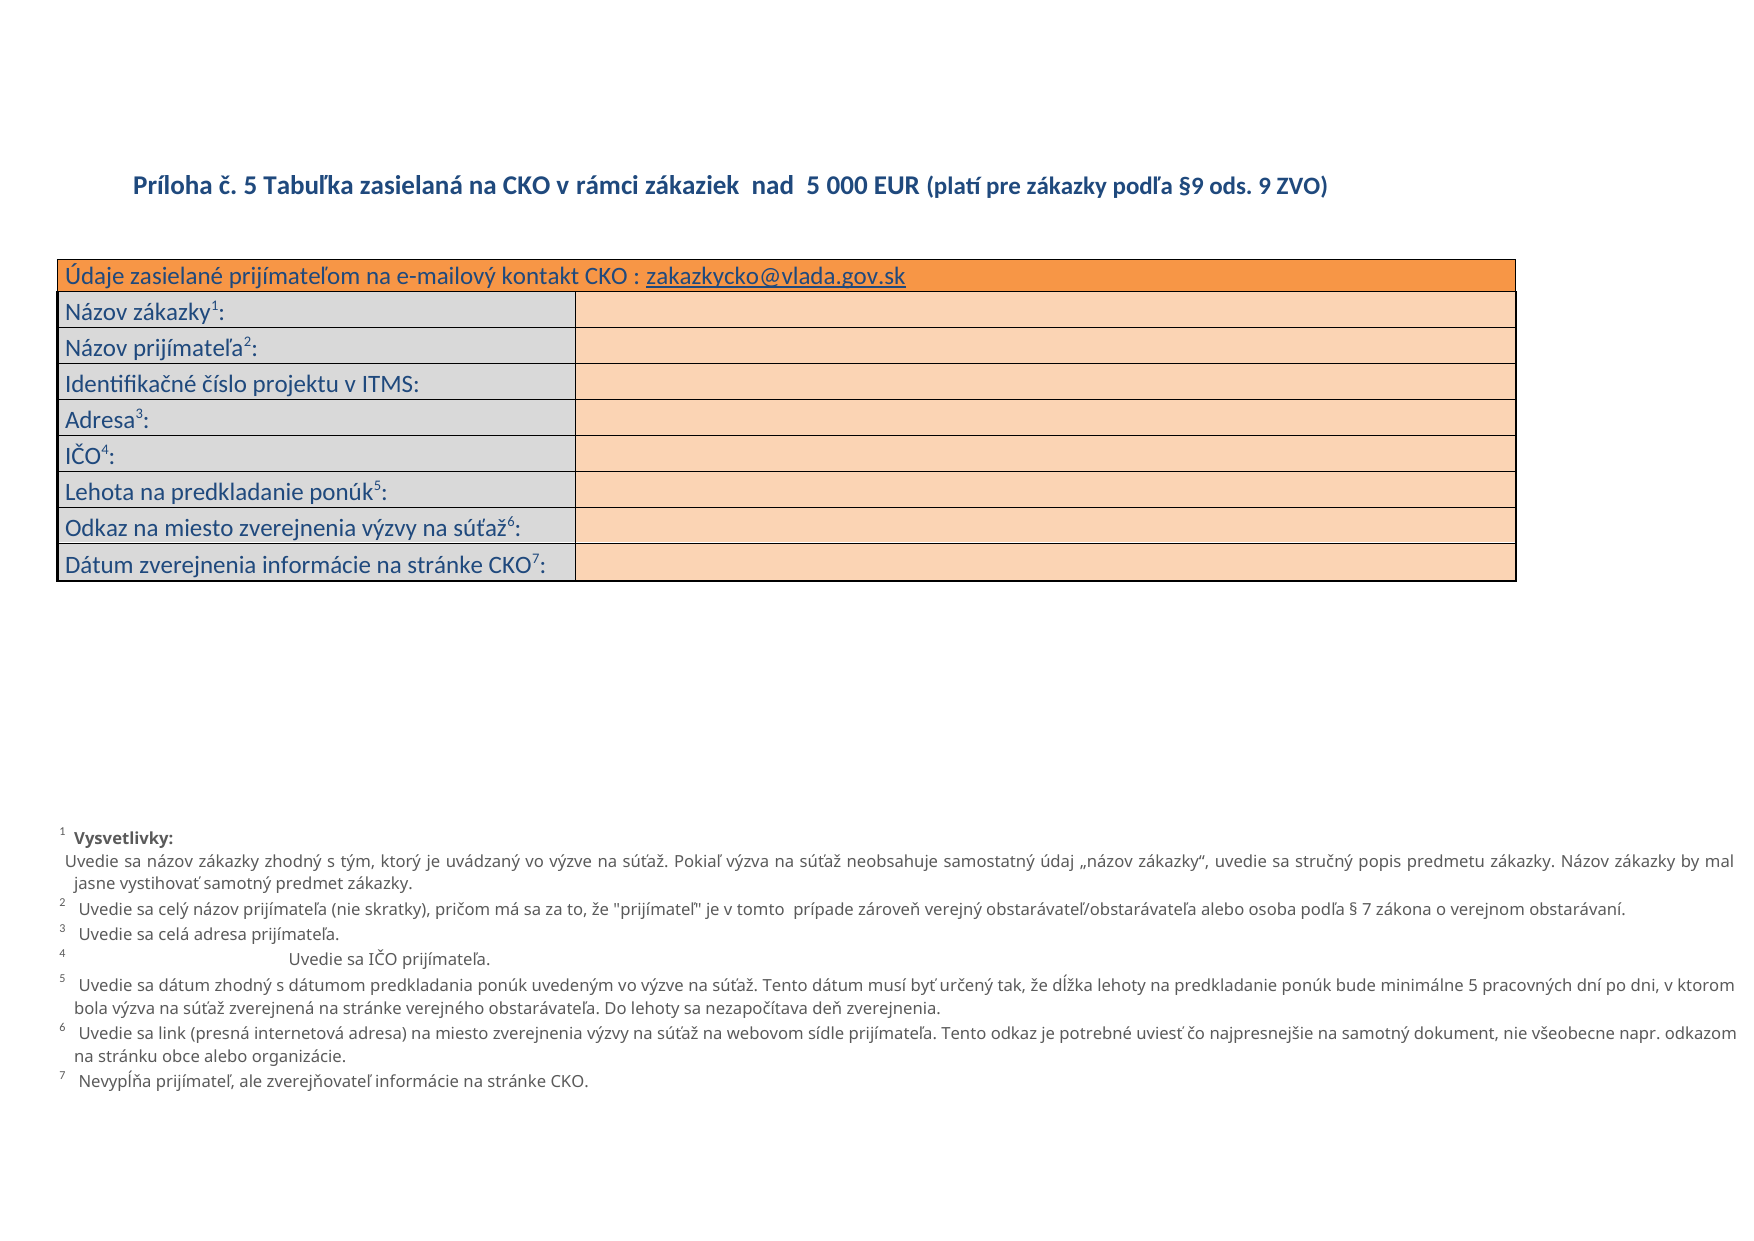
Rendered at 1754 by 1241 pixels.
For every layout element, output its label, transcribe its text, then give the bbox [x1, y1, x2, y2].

table_cell [576, 400, 1515, 435]
table_cell Názov zákazky: [59, 292, 575, 327]
table_cell Adresa: [59, 400, 575, 435]
table_header Údaje zasielané prijímateľom na e-mailový kontakt CKO : zakazkycko@vlada.gov.sk [58, 260, 1515, 291]
table_cell [576, 364, 1515, 399]
table_cell IČO: [59, 436, 575, 471]
table_cell Identifikačné číslo projektu v ITMS: [59, 364, 575, 399]
table_cell [576, 292, 1515, 327]
table_cell Názov prijímateľa: [59, 328, 575, 363]
subtitle Príloha č. 5 Tabuľka zasielaná na CKO v rámci zákaziek nad 5 000 EUR (platí pre zákazky podľa §9 ods. 9 ZVO) [59, 168, 1739, 201]
table_cell [576, 472, 1515, 507]
table_cell Dátum zverejnenia informácie na stránke CKO: [59, 544, 575, 580]
table_cell Lehota na predkladanie ponúk: [59, 472, 575, 507]
table_cell [576, 436, 1515, 471]
table_cell [576, 544, 1515, 580]
table_cell [576, 508, 1515, 542]
table_cell Odkaz na miesto zverejnenia výzvy na súťaž: [59, 508, 575, 542]
table_cell [576, 328, 1515, 363]
